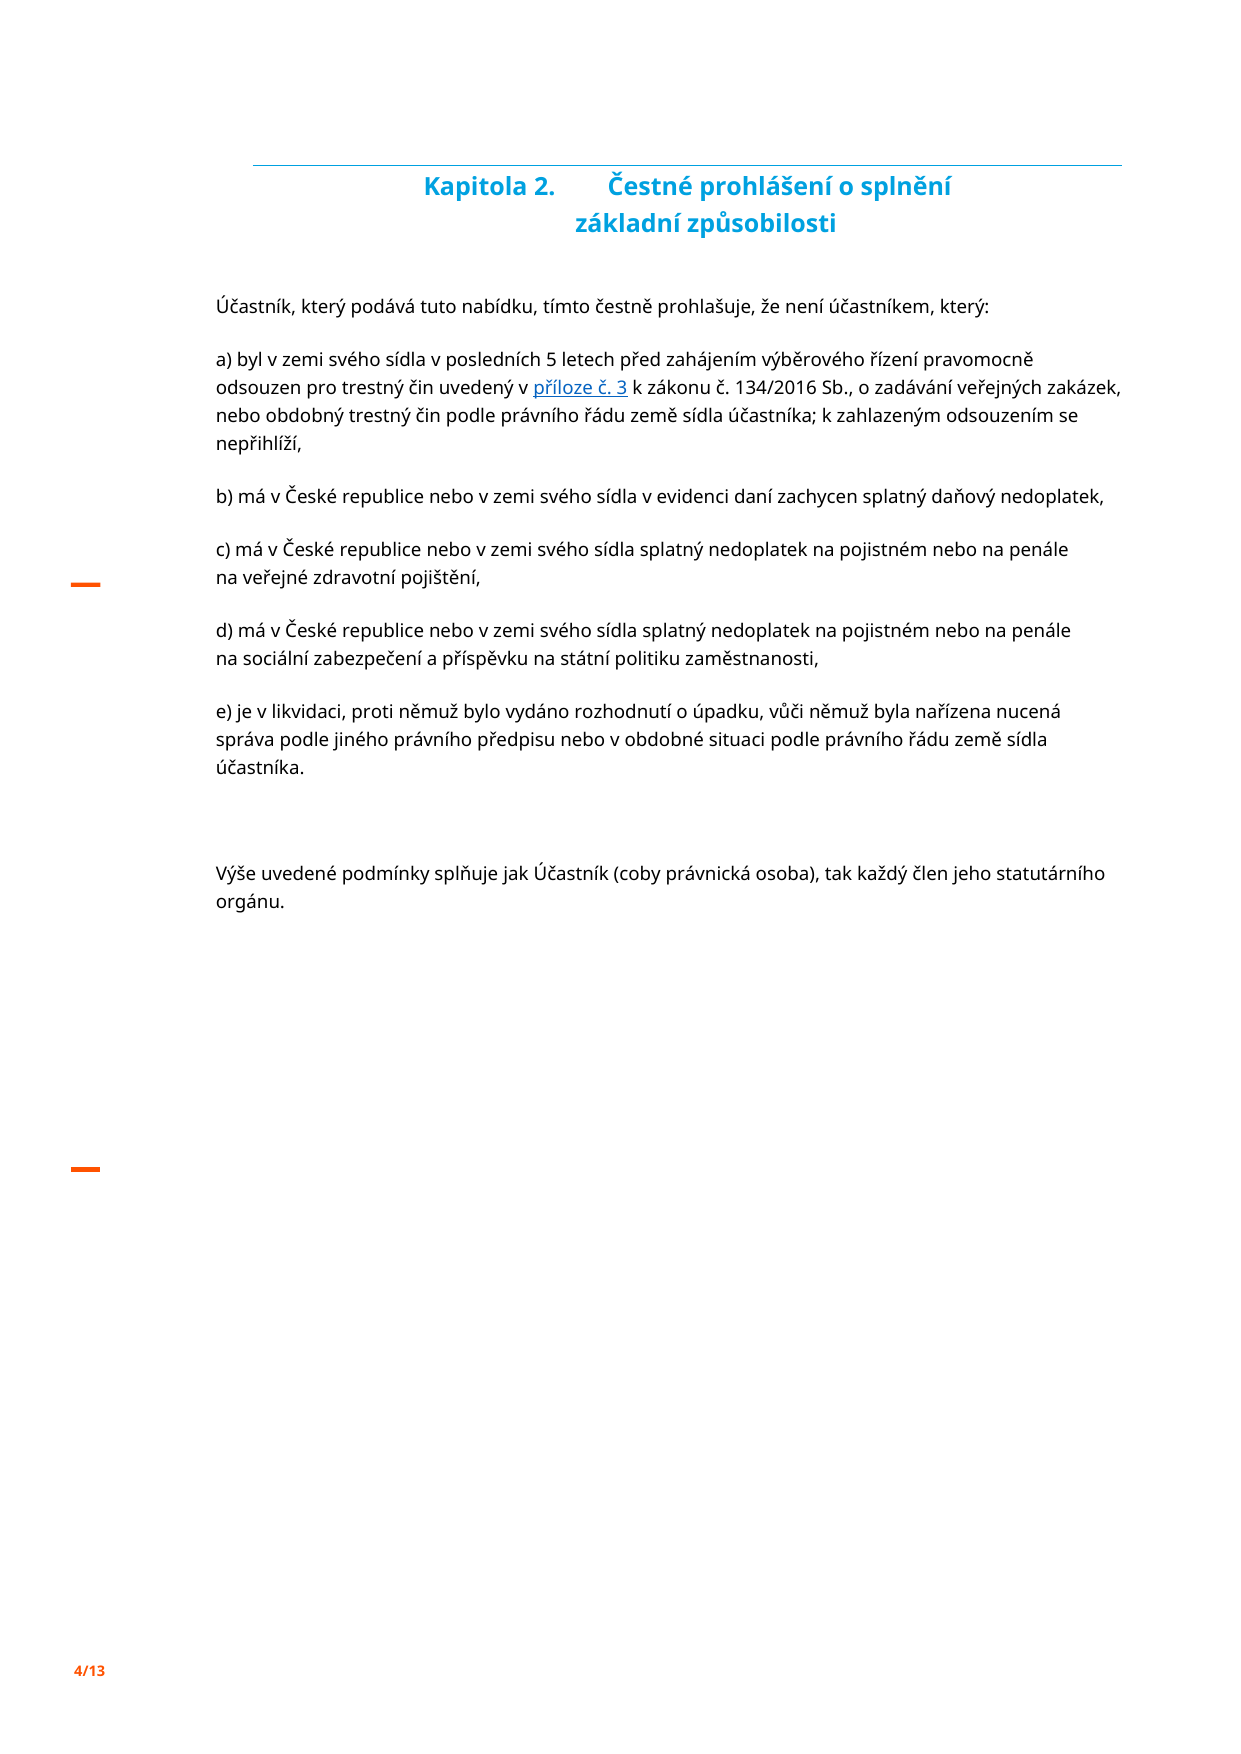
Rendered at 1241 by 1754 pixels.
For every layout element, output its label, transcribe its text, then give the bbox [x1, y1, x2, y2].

text Účastník, který podává tuto nabídku, tímto čestně prohlašuje, že není účastníkem, který: [216, 293, 1122, 318]
text Výše uvedené podmínky splňuje jak Účastník (coby právnická osoba), tak každý člen jeho statutárního orgánu. [216, 860, 1122, 914]
text e) je v likvidaci, proti němuž bylo vydáno rozhodnutí o úpadku, vůči němuž byla nařízena nucená správa podle jiného právního předpisu nebo v obdobné situaci podle právního řádu země sídla účastníka. [216, 698, 1122, 780]
text b) má v České republice nebo v zemi svého sídla v evidenci daní zachycen splatný daňový nedoplatek, [216, 483, 1122, 509]
text c) má v České republice nebo v zemi svého sídla splatný nedoplatek na pojistném nebo na penále na veřejné zdravotní pojištění, [216, 536, 1122, 590]
text d) má v České republice nebo v zemi svého sídla splatný nedoplatek na pojistném nebo na penále na sociální zabezpečení a příspěvku na státní politiku zaměstnanosti, [216, 617, 1122, 671]
text a) byl v zemi svého sídla v posledních 5 letech před zahájením výběrového řízení pravomocně odsouzen pro trestný čin uvedený v příloze č. 3 k zákonu č. 134/2016 Sb., o zadávání veřejných zakázek, nebo obdobný trestný čin podle právního řádu země sídla účastníka; k zahlazeným odsouzením se nepřihlíží, [216, 346, 1122, 456]
subtitle Čestné prohlášení o splnění základní způsobilosti [253, 166, 1122, 240]
